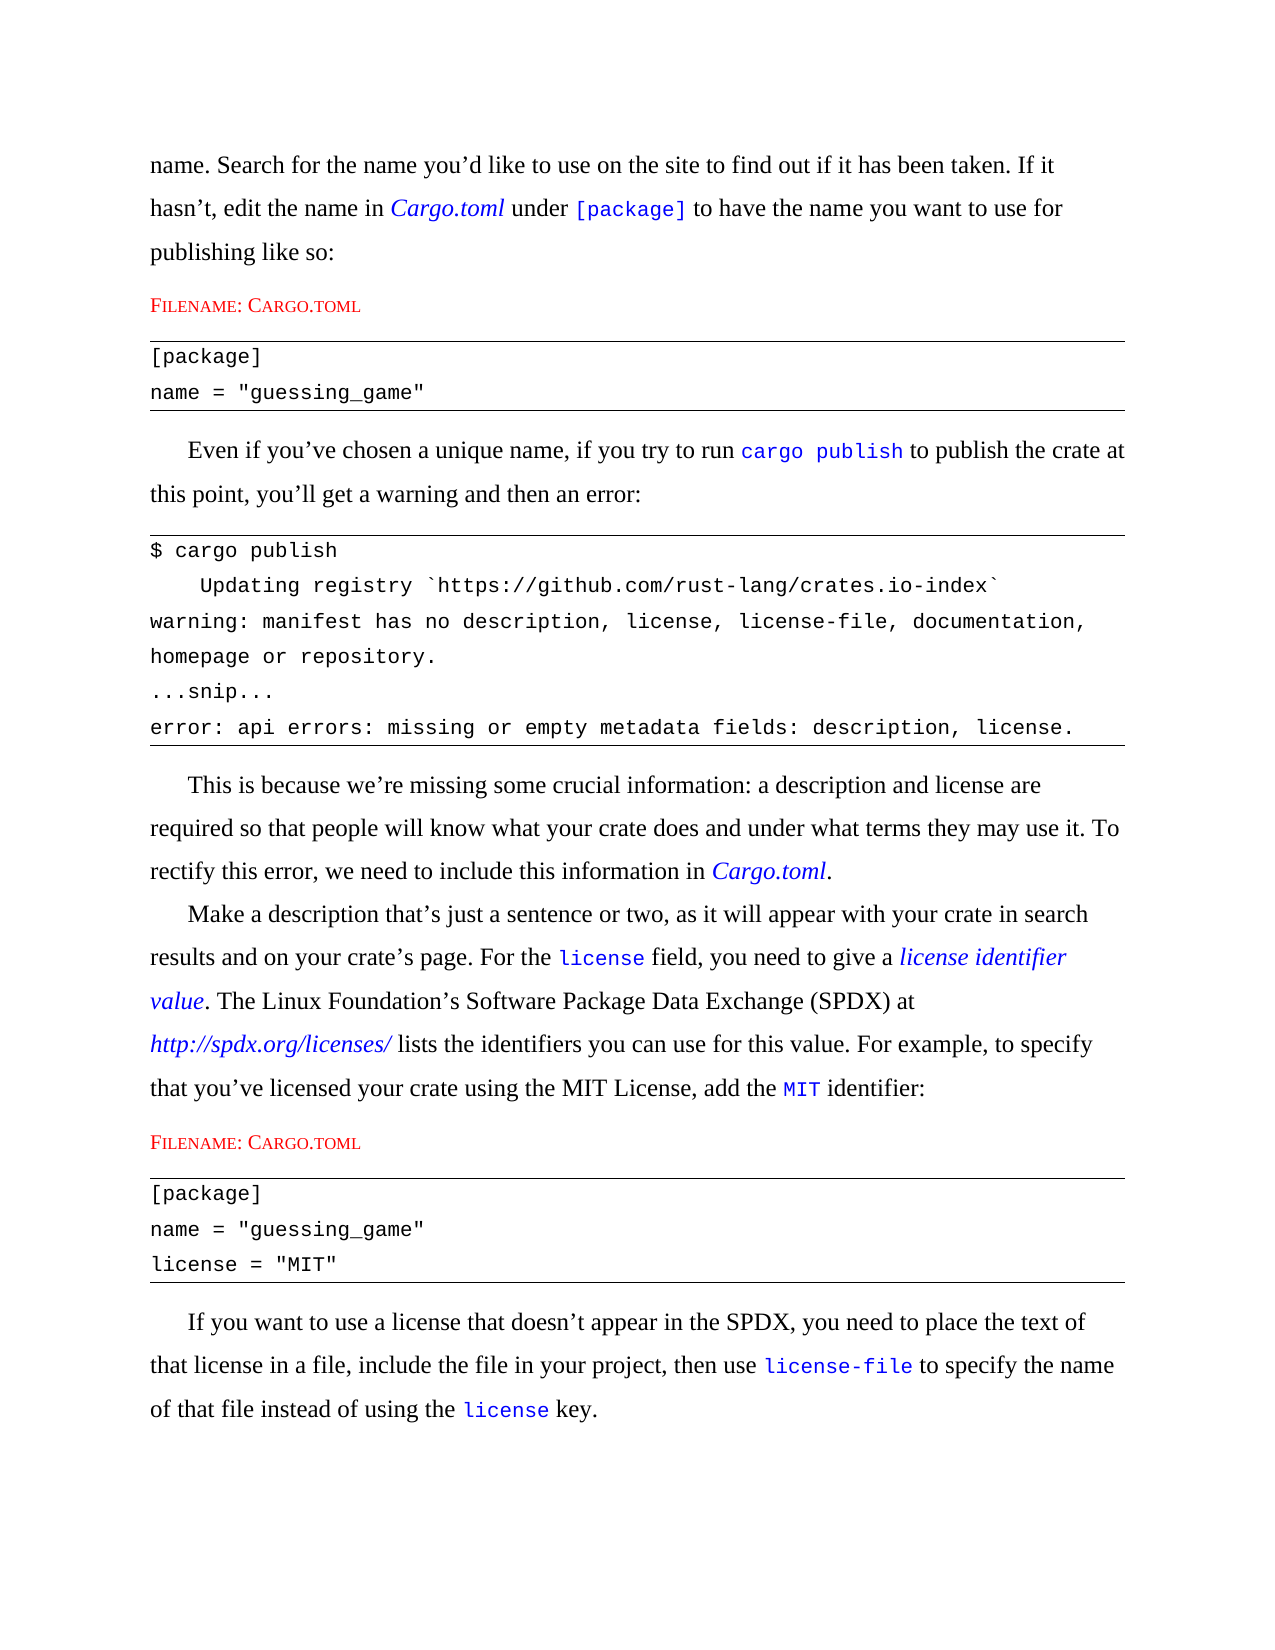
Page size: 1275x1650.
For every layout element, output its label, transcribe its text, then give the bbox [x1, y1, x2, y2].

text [150, 150, 1125, 266]
text $ cargo publish [150, 536, 1125, 563]
text name = "guessing_game" [150, 1219, 1125, 1242]
text warning: manifest has no description, license, license-file, documentation, [150, 611, 1125, 634]
text error: api errors: missing or empty metadata fields: description, license. [150, 717, 1125, 745]
text license = "MIT" [150, 1254, 1125, 1282]
text [package] [150, 342, 1125, 370]
text This is because we’re missing some crucial information: a description and license are required so that people will know what your crate does and under what terms they may use it. To rectify this error, we need to include this information in Cargo.toml. [150, 770, 1125, 885]
text Filename: Cargo.toml [150, 293, 1125, 317]
text ...snip... [150, 681, 1125, 705]
text Make a description that’s just a sentence or two, as it will appear with your crate in search results and on your crate’s page. For the license field, you need to give a license identifier value. The Linux Foundation’s Software Package Data Exchange (SPDX) at http://spdx.org/licenses/ lists the identifiers you can use for this value. For example, to specify that you’ve licensed your crate using the MIT License, add the MIT identifier: [150, 899, 1125, 1102]
text homepage or repository. [150, 646, 1125, 670]
text Even if you’ve chosen a unique name, if you try to run cargo publish to publish the crate at this point, you’ll get a warning and then an error: [150, 435, 1125, 508]
text Updating registry `https://github.com/rust-lang/crates.io-index` [150, 575, 1125, 599]
text If you want to use a license that doesn’t appear in the SPDX, you need to place the text of that license in a file, include the file in your project, then use license-file to specify the name of that file instead of using the license key. [150, 1307, 1125, 1424]
text [package] [150, 1179, 1125, 1207]
text Filename: Cargo.toml [150, 1129, 1125, 1154]
text name = "guessing_game" [150, 382, 1125, 410]
